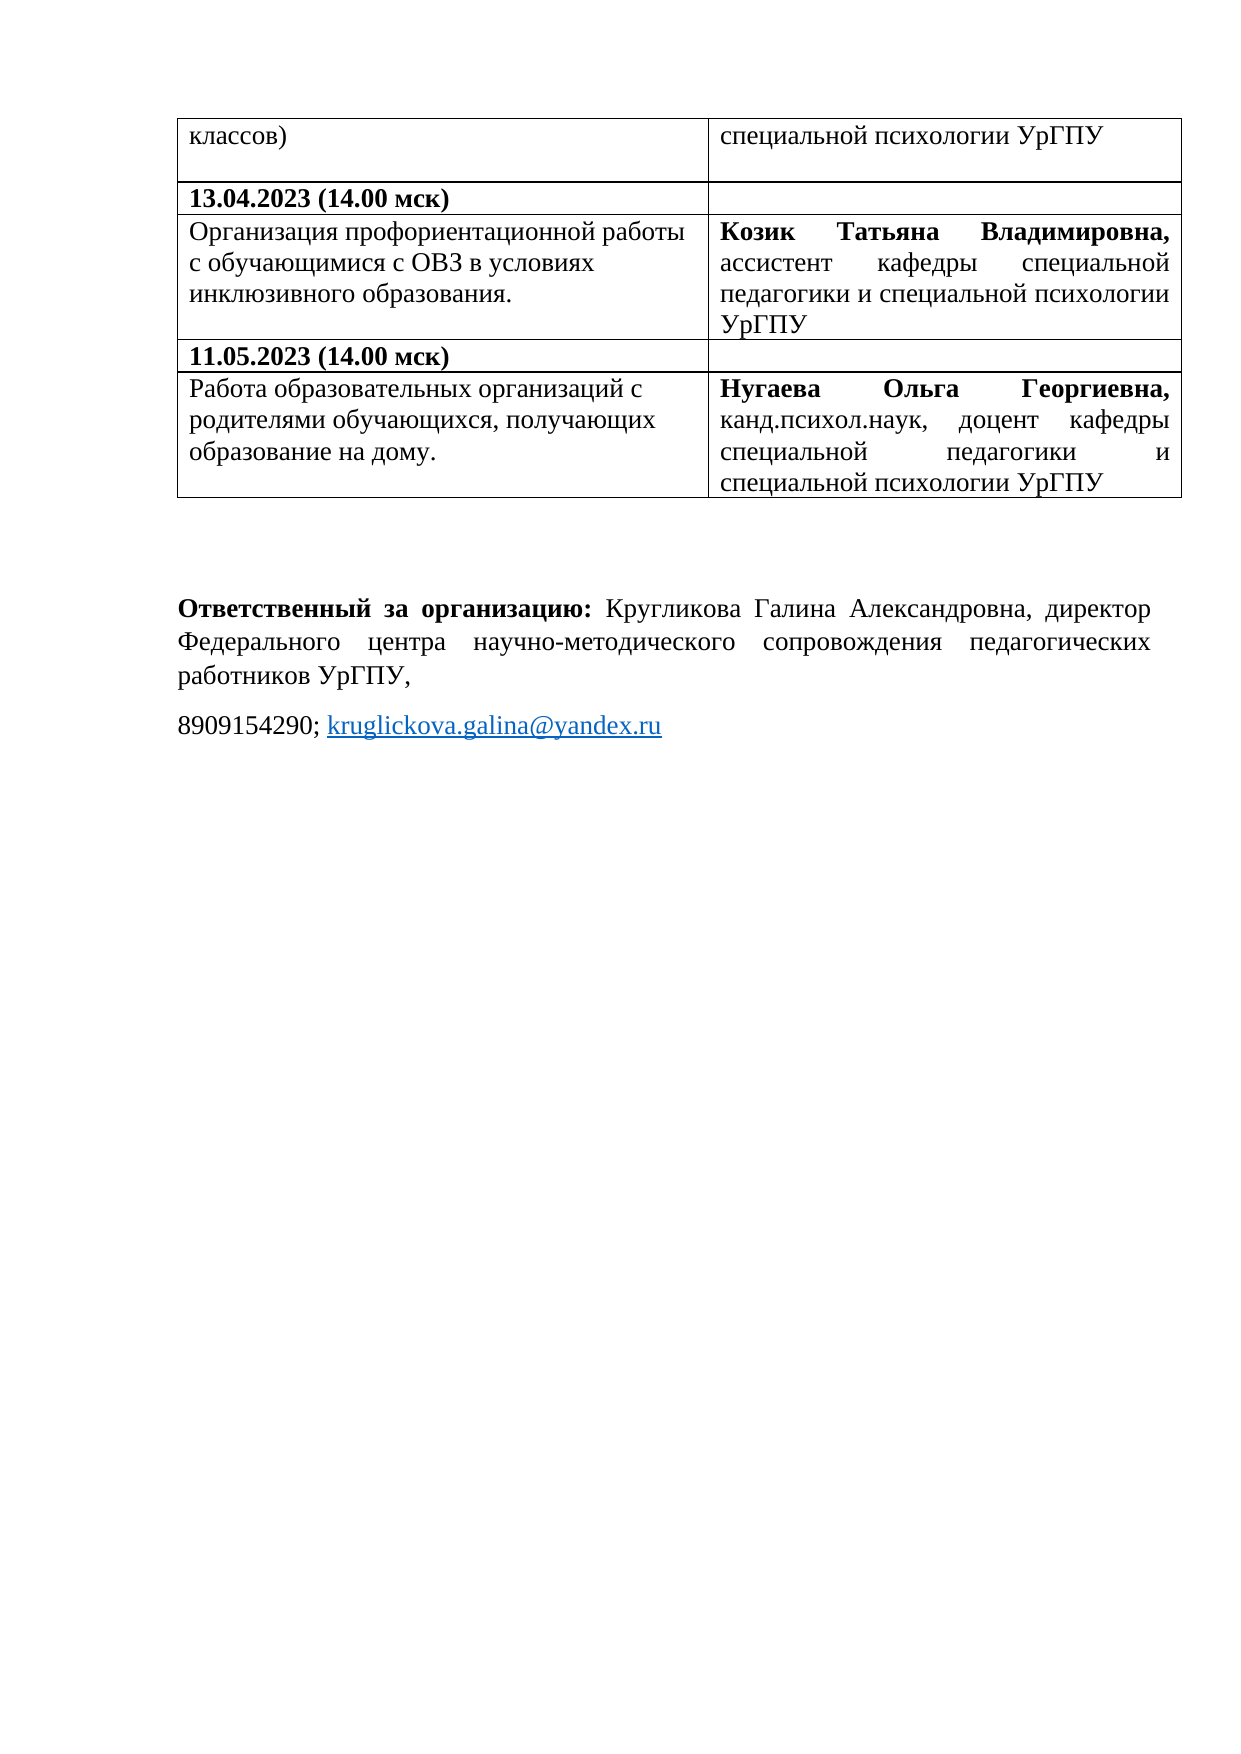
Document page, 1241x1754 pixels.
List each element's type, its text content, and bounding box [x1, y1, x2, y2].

table_cell Работа образовательных организаций с родителями обучающихся, получающих образование на дому. [178, 373, 708, 497]
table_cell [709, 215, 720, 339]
table_cell [709, 183, 1181, 214]
table_cell 11.05.2023 (14.00 мск) [178, 340, 708, 371]
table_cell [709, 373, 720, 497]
table_cell Нугаева Ольга Георгиевна, канд.психол.наук, доцент кафедры специальной педагогики и специальной психологии УрГПУ [1104, 373, 1181, 497]
text 8909154290; kruglickova.galina@yandex.ru [177, 709, 1152, 740]
table_cell [709, 340, 1181, 371]
table_cell Организация профориентационной работы с обучающимися с ОВЗ в условиях инклюзивного образования. [178, 215, 708, 339]
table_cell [178, 119, 708, 181]
table_cell 13.04.2023 (14.00 мск) [178, 183, 708, 214]
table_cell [709, 119, 1181, 181]
table_cell Козик Татьяна Владимировна, ассистент кафедры специальной педагогики и специальной психологии УрГПУ [807, 215, 1181, 339]
text Ответственный за организацию: Кругликова Галина Александровна, директор Федерального центра научно-методического сопровождения педагогических работников УрГПУ, [177, 592, 1152, 690]
